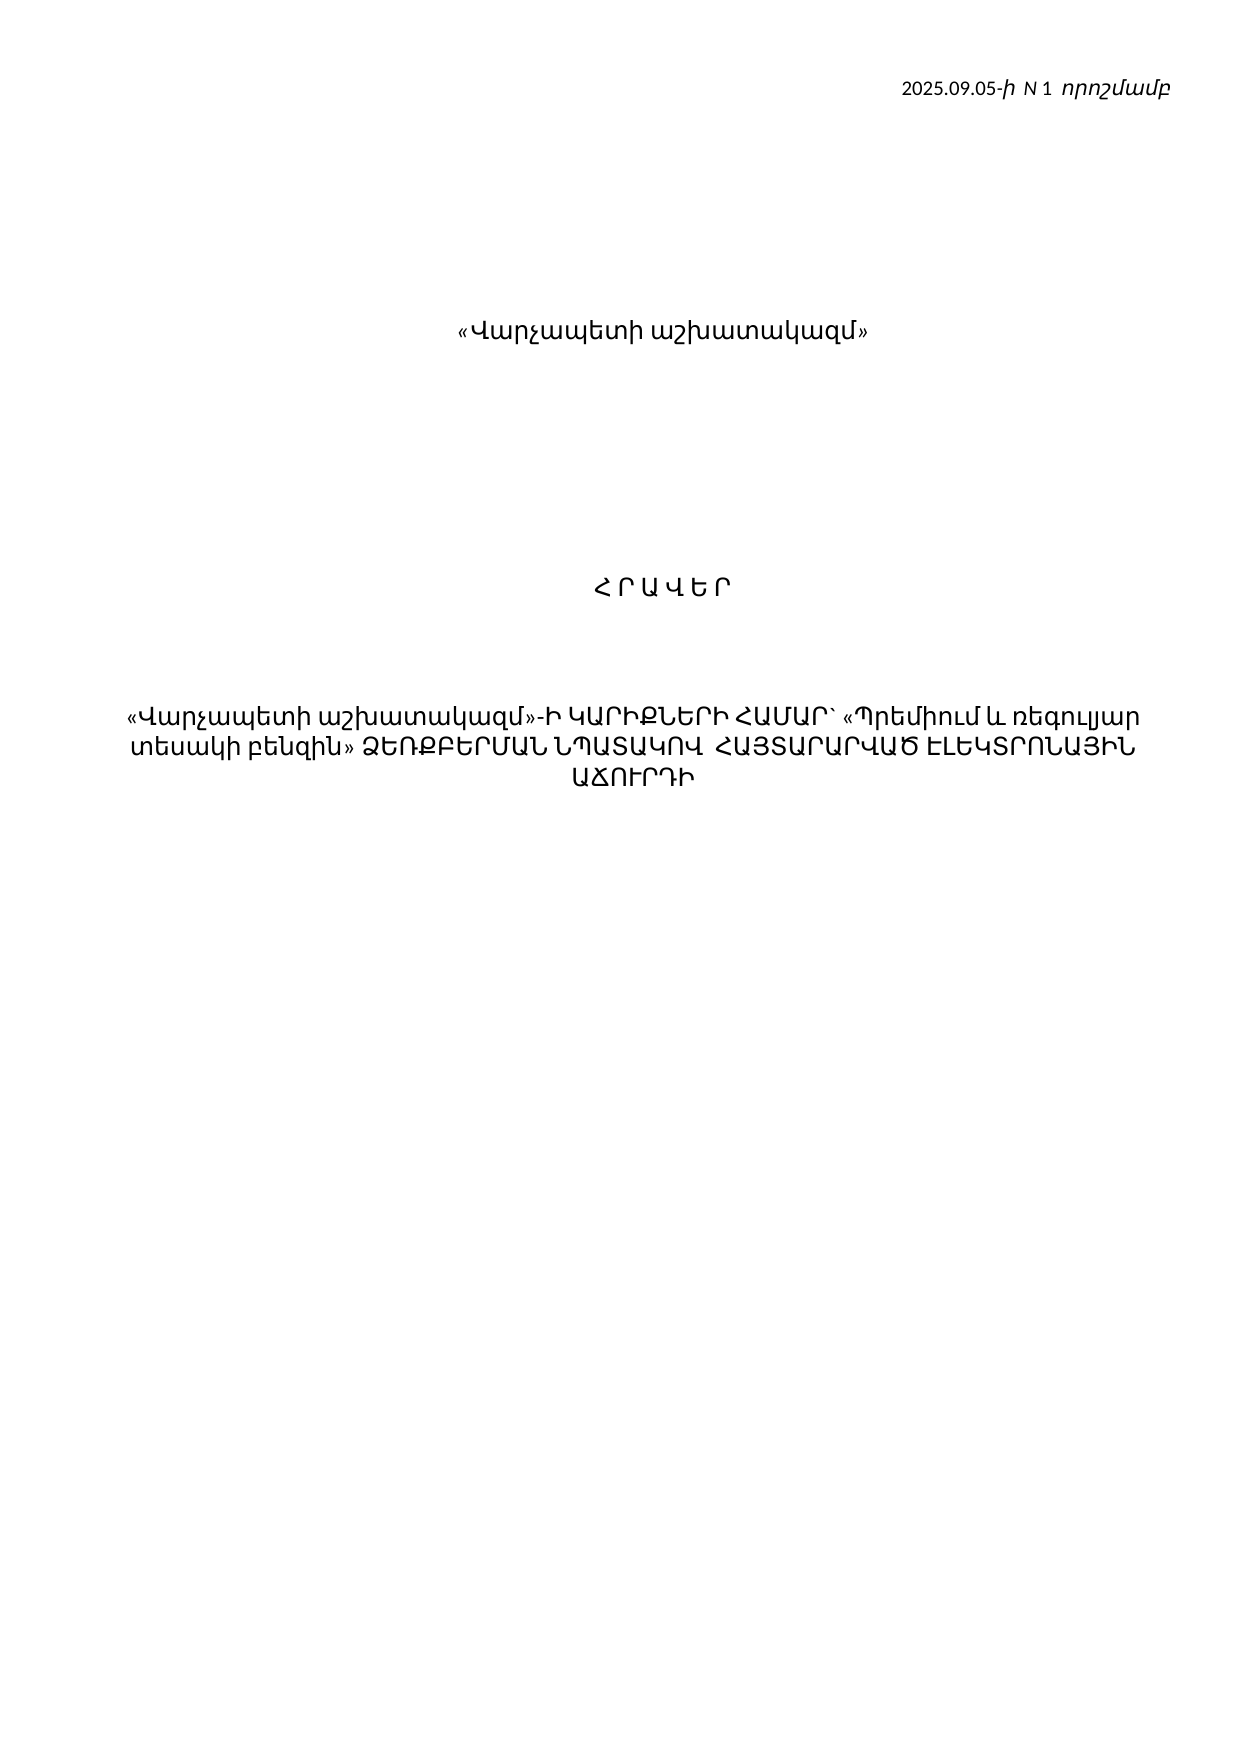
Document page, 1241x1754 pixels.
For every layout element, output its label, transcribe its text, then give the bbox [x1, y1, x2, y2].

text « Վարչապետի աշխատակազմ» [94, 316, 1172, 346]
text 2025.09.05 -ի N 1 որոշմամբ [94, 75, 1171, 100]
text Հ Ր Ա Վ Ե Ր [94, 572, 1172, 602]
text «Վարչապետի աշխատակազմ»-Ի ԿԱՐԻՔՆԵՐԻ ՀԱՄԱՐ` «Պրեմիում և ռեգուլյար տեսակի բենզին» ՁԵՌՔԲԵՐՄԱՆ ՆՊԱՏԱԿՈՎ ՀԱՅՏԱՐԱՐՎԱԾ ԷԼԵԿՏՐՈՆԱՅԻՆ ԱՃՈՒՐԴԻ [94, 701, 1172, 792]
